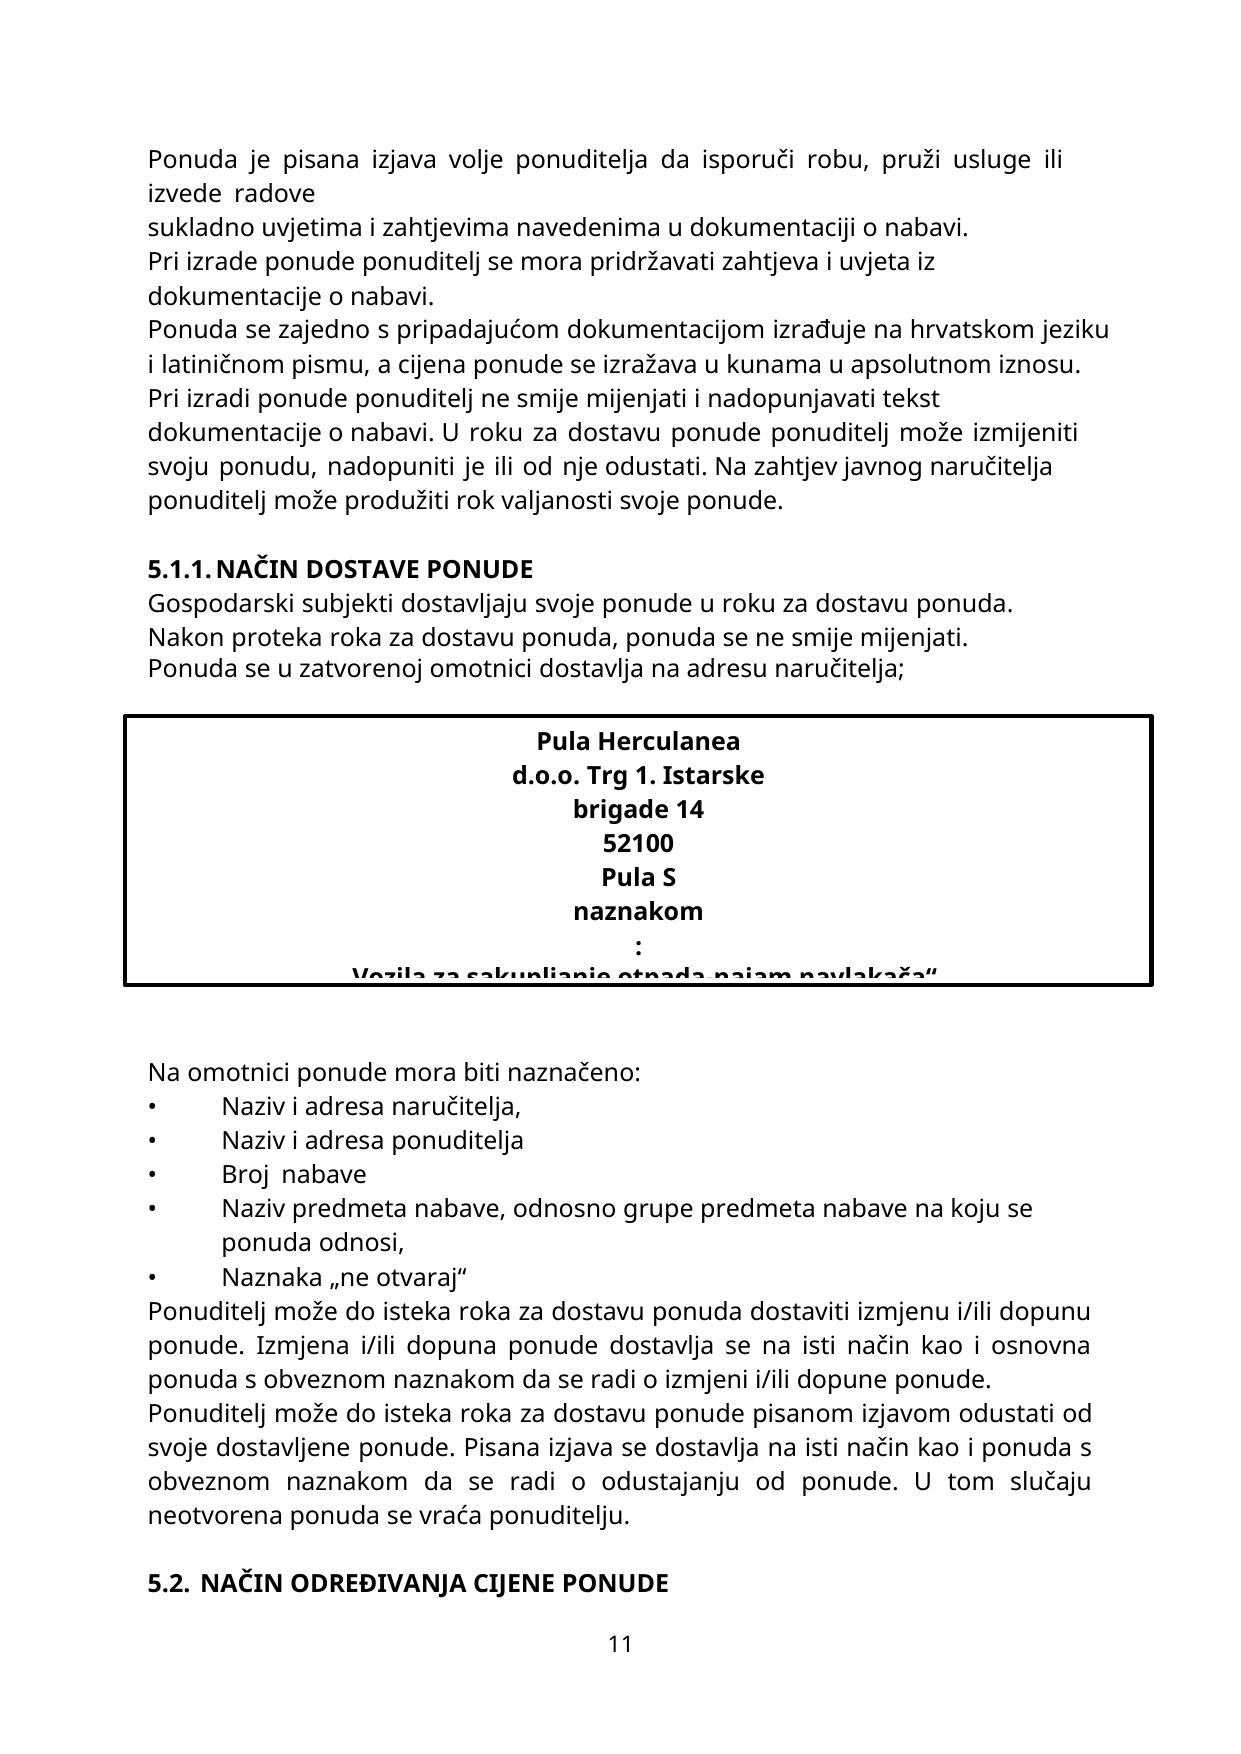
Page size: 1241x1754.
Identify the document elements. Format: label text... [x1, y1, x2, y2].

text Na omotnici ponude mora biti naznačeno: [147, 1055, 1115, 1089]
list NAČIN ODREĐIVANJA CIJENE PONUDE [147, 1566, 1115, 1599]
list Naznaka „ne otvaraj“ [147, 1259, 1115, 1293]
text Pri izradi ponude ponuditelj ne smije mijenjati i nadopunjavati tekst dokumentacije o nabavi. U roku za dostavu ponude ponuditelj može izmijeniti svoju ponudu, nadopuniti je ili od nje odustati. Na zahtjev javnog naručitelja ponuditelj može produžiti rok valjanosti svoje ponude. [147, 380, 1093, 517]
list Naziv predmeta nabave, odnosno grupe predmeta nabave na koju se ponuda odnosi, [147, 1191, 1115, 1259]
list NAČIN DOSTAVE PONUDE [147, 552, 1115, 586]
list Broj nabave [147, 1157, 1115, 1191]
list Naziv i adresa ponuditelja [147, 1123, 1115, 1157]
text Pri izrade ponude ponuditelj se mora pridržavati zahtjeva i uvjeta iz dokumentacije o nabavi. [147, 244, 1115, 312]
text sukladno uvjetima i zahtjevima navedenima u dokumentaciji o nabavi. [147, 210, 1115, 244]
text Ponuditelj može do isteka roka za dostavu ponuda dostaviti izmjenu i/ili dopunu ponude. Izmjena i/ili dopuna ponude dostavlja se na isti način kao i osnovna ponuda s obveznom naznakom da se radi o izmjeni i/ili dopune ponude. [147, 1293, 1093, 1395]
list Naziv i adresa naručitelja, [147, 1089, 1115, 1123]
text Ponuda je pisana izjava volje ponuditelja da isporuči robu, pruži usluge ili izvede radove [147, 142, 1115, 210]
text Gospodarski subjekti dostavljaju svoje ponude u roku za dostavu ponuda. Nakon proteka roka za dostavu ponuda, ponuda se ne smije mijenjati. [147, 586, 1096, 654]
text Ponuda se zajedno s pripadajućom dokumentacijom izrađuje na hrvatskom jeziku i latiničnom pismu, a cijena ponude se izražava u kunama u apsolutnom iznosu. [147, 312, 1115, 380]
text Ponuda se u zatvorenoj omotnici dostavlja na adresu naručitelja; [147, 654, 1115, 684]
text Ponuditelj može do isteka roka za dostavu ponude pisanom izjavom odustati od svoje dostavljene ponude. Pisana izjava se dostavlja na isti način kao i ponuda s obveznom naznakom da se radi o odustajanju od ponude. U tom slučaju neotvorena ponuda se vraća ponuditelju. [147, 1395, 1093, 1532]
